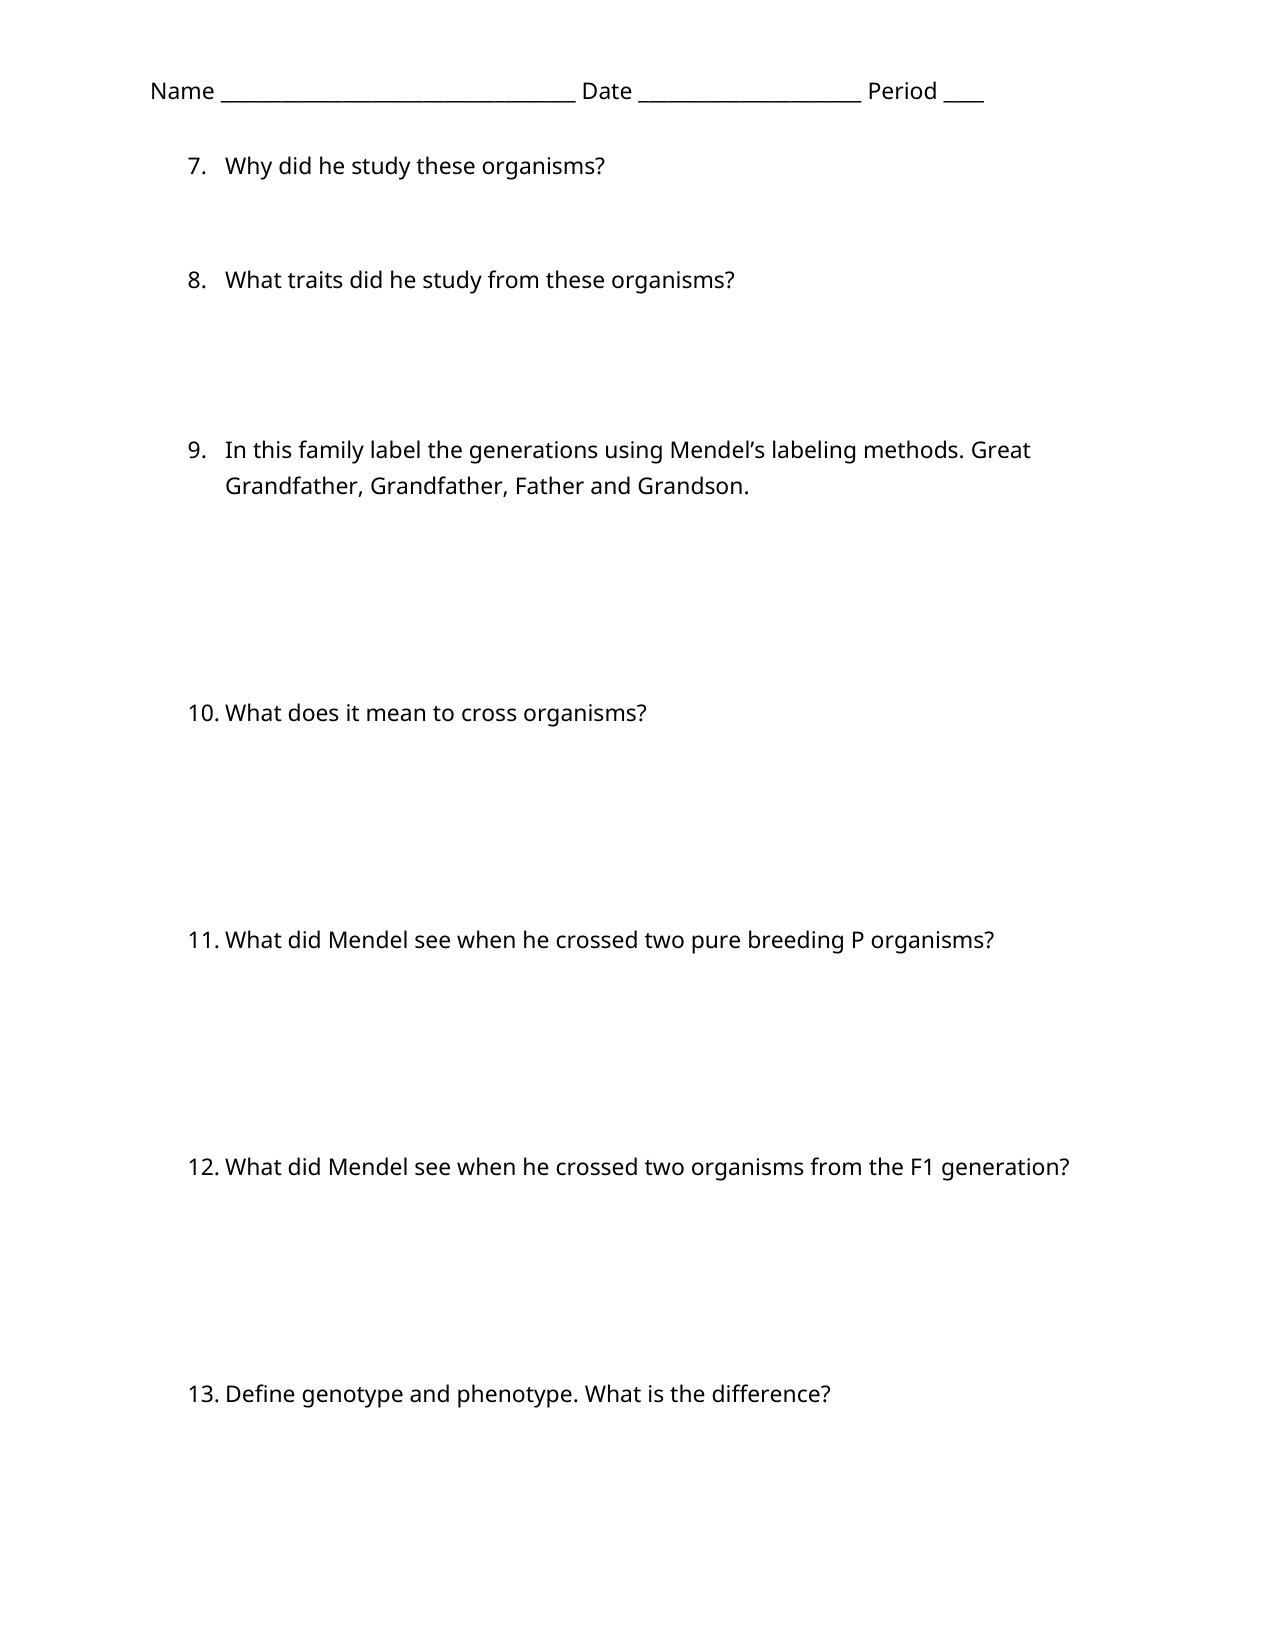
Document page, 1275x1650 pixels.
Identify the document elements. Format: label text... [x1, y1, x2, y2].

list What traits did he study from these organisms? [187, 263, 1125, 295]
list What does it mean to cross organisms? [187, 697, 1125, 728]
list What did Mendel see when he crossed two pure breeding P organisms? [187, 924, 1125, 955]
list Define genotype and phenotype. What is the difference? [187, 1378, 1125, 1409]
list In this family label the generations using Mendel’s labeling methods. Great Grandfather, Grandfather, Father and Grandson. [187, 434, 1125, 501]
list Why did he study these organisms? [187, 150, 1125, 181]
list What did Mendel see when he crossed two organisms from the F1 generation? [187, 1151, 1125, 1182]
